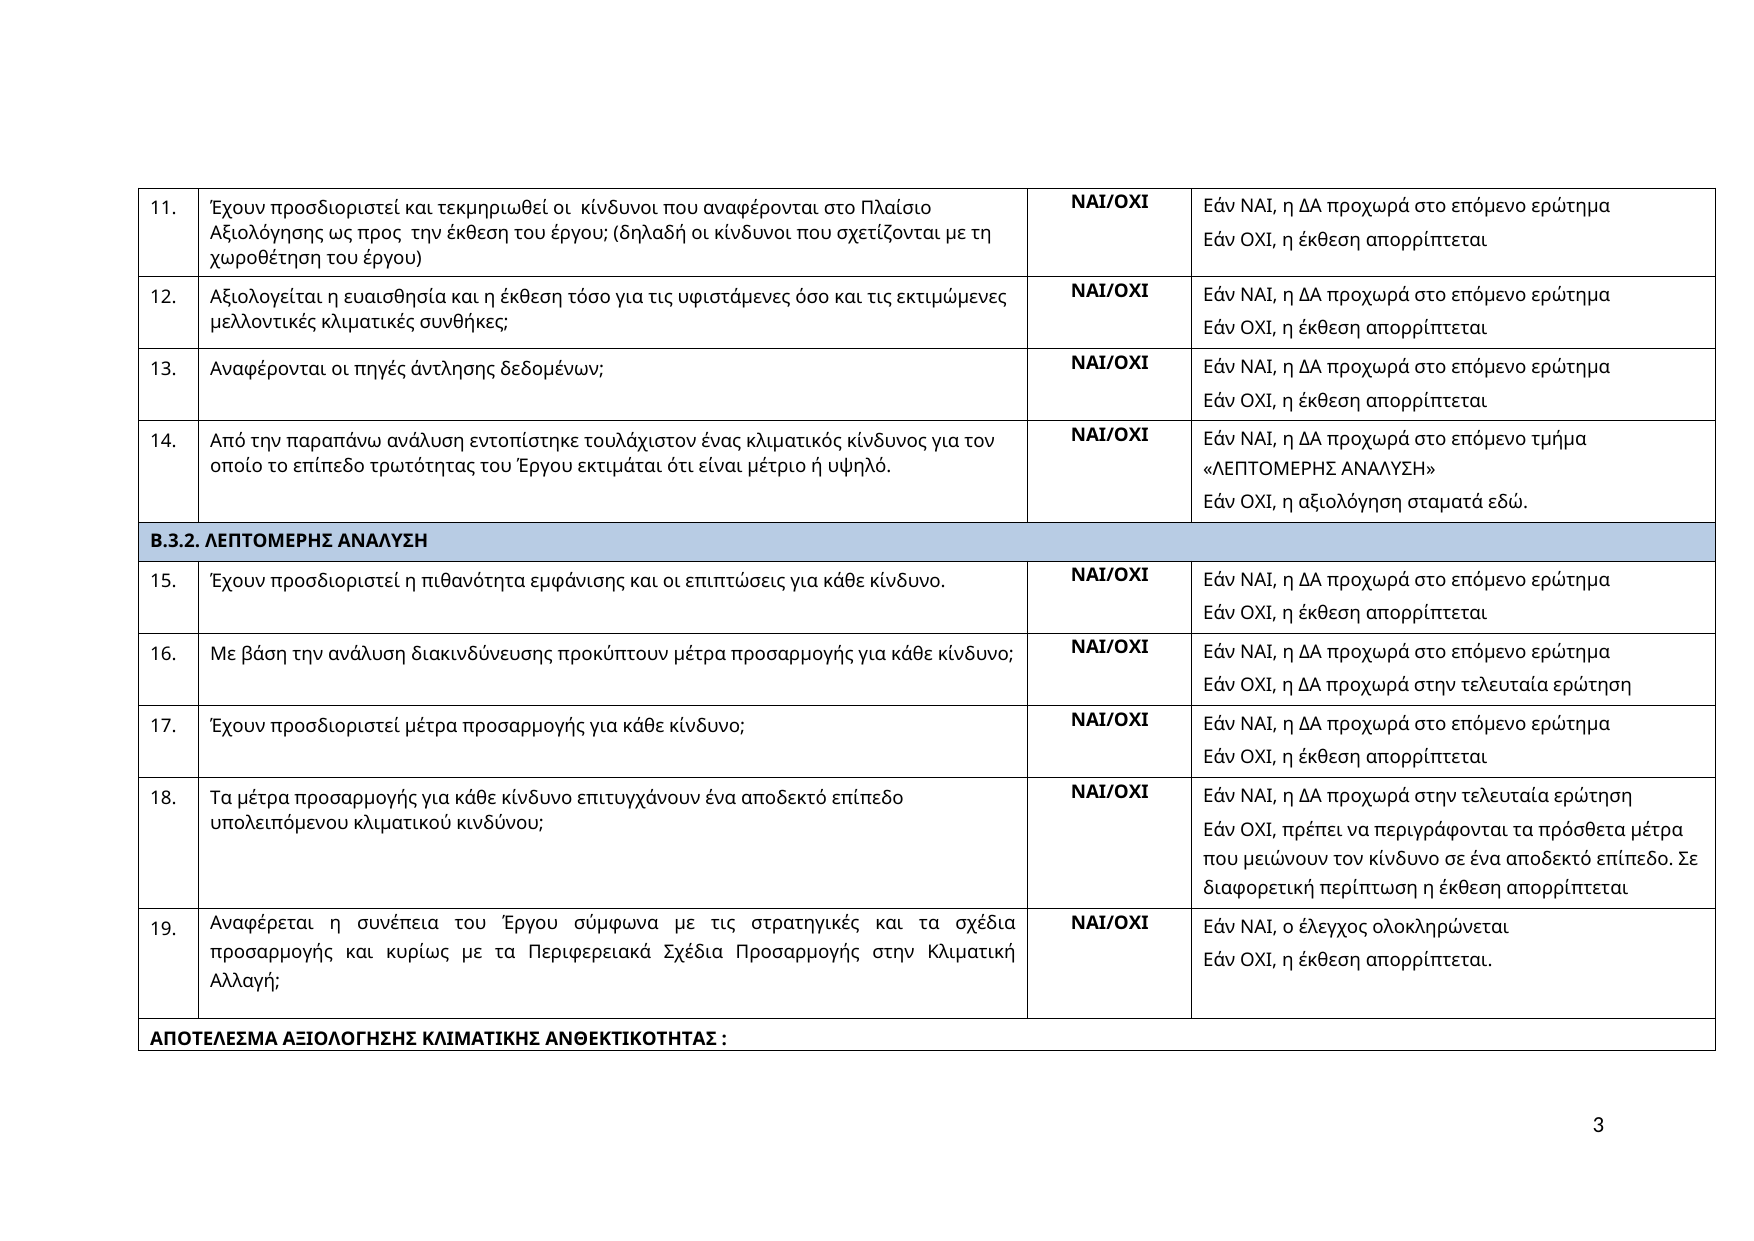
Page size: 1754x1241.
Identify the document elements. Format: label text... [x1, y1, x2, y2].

table_cell Αναφέρεται η συνέπεια του Έργου σύμφωνα με τις στρατηγικές και τα σχέδια προσαρμογής και κυρίως με τα Περιφερειακά Σχέδια Προσαρμογής στην Κλιματική Αλλαγή; [199, 909, 1027, 1018]
table_cell [139, 562, 198, 633]
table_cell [1192, 189, 1715, 276]
table_cell ΝΑΙ/ΟΧΙ [1028, 778, 1191, 908]
table_cell Εάν ΝΑΙ, η ΔΑ προχωρά στο επόμενο τμήμα «ΛΕΠΤΟΜΕΡΗΣ ΑΝΑΛΥΣΗ» Εάν ΟΧΙ, η αξιολόγηση σταματά εδώ. [1192, 421, 1715, 522]
table_cell Με βάση την ανάλυση διακινδύνευσης προκύπτουν μέτρα προσαρμογής για κάθε κίνδυνο; [199, 634, 1027, 705]
table_cell ΝΑΙ/ΟΧΙ [1028, 706, 1191, 777]
table_cell Εάν ΝΑΙ, η ΔΑ προχωρά στο επόμενο ερώτημα Εάν ΟΧΙ, η ΔΑ προχωρά στην τελευταία ερώτηση [1192, 634, 1715, 705]
table_cell [139, 277, 198, 348]
table_cell [139, 421, 198, 522]
table_cell ΝΑΙ/ΟΧΙ [1028, 349, 1191, 420]
table_cell Έχουν προσδιοριστεί η πιθανότητα εμφάνισης και οι επιπτώσεις για κάθε κίνδυνο. [199, 562, 1027, 633]
table_cell Αναφέρονται οι πηγές άντλησης δεδομένων; [199, 349, 1027, 420]
table_cell ΝΑΙ/ΟΧΙ [1028, 189, 1191, 276]
table_cell Εάν ΝΑΙ, η ΔΑ προχωρά στην τελευταία ερώτηση Εάν ΟΧΙ, πρέπει να περιγράφονται τα πρόσθετα μέτρα που μειώνουν τον κίνδυνο σε ένα αποδεκτό επίπεδο. Σε διαφορετική περίπτωση η έκθεση απορρίπτεται [1192, 778, 1715, 908]
table_cell Εάν ΝΑΙ, η ΔΑ προχωρά στο επόμενο ερώτημα Εάν ΟΧΙ, η έκθεση απορρίπτεται [1192, 706, 1715, 777]
table_cell [139, 349, 198, 420]
table_cell ΝΑΙ/ΟΧΙ [1028, 562, 1191, 633]
table_cell ΝΑΙ/ΟΧΙ [1028, 634, 1191, 705]
table_cell Τα μέτρα προσαρμογής για κάθε κίνδυνο επιτυγχάνουν ένα αποδεκτό επίπεδο υπολειπόμενου κλιματικού κινδύνου; [199, 778, 1027, 908]
table_cell [139, 706, 198, 777]
table_cell Εάν ΝΑΙ, η ΔΑ προχωρά στο επόμενο ερώτημα Εάν ΟΧΙ, η έκθεση απορρίπτεται [1192, 349, 1715, 420]
table_cell [139, 909, 198, 1018]
table_cell ΝΑΙ/ΟΧΙ [1028, 277, 1191, 348]
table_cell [139, 1019, 1715, 1050]
table_cell [139, 778, 198, 908]
table_cell Έχουν προσδιοριστεί και τεκμηριωθεί οι κίνδυνοι που αναφέρονται στο Πλαίσιο Αξιολόγησης ως προς την έκθεση του έργου; (δηλαδή οι κίνδυνοι που σχετίζονται με τη χωροθέτηση του έργου) [199, 189, 1027, 276]
table_cell Έχουν προσδιοριστεί μέτρα προσαρμογής για κάθε κίνδυνο; [199, 706, 1027, 777]
table_cell Αξιολογείται η ευαισθησία και η έκθεση τόσο για τις υφιστάμενες όσο και τις εκτιμώμενες μελλοντικές κλιματικές συνθήκες; [199, 277, 1027, 348]
table_cell [139, 634, 198, 705]
table_cell Από την παραπάνω ανάλυση εντοπίστηκε τουλάχιστον ένας κλιματικός κίνδυνος για τον οποίο το επίπεδο τρωτότητας του Έργου εκτιμάται ότι είναι μέτριο ή υψηλό. [199, 421, 1027, 522]
table_cell Εάν ΝΑΙ, η ΔΑ προχωρά στο επόμενο ερώτημα Εάν ΟΧΙ, η έκθεση απορρίπτεται [1192, 277, 1715, 348]
table_cell [139, 189, 198, 276]
table_cell ΝΑΙ/ΟΧΙ [1028, 421, 1191, 522]
table_cell Εάν ΝΑΙ, η ΔΑ προχωρά στο επόμενο ερώτημα Εάν ΟΧΙ, η έκθεση απορρίπτεται [1192, 562, 1715, 633]
table_cell Β.3.2. ΛΕΠΤΟΜΕΡΗΣ ΑΝΑΛΥΣΗ [139, 523, 1715, 561]
table_cell ΝΑΙ/ΟΧΙ [1028, 909, 1191, 1018]
table_cell Εάν ΝΑΙ, ο έλεγχος ολοκληρώνεται Εάν ΟΧΙ, η έκθεση απορρίπτεται. [1192, 909, 1715, 1018]
